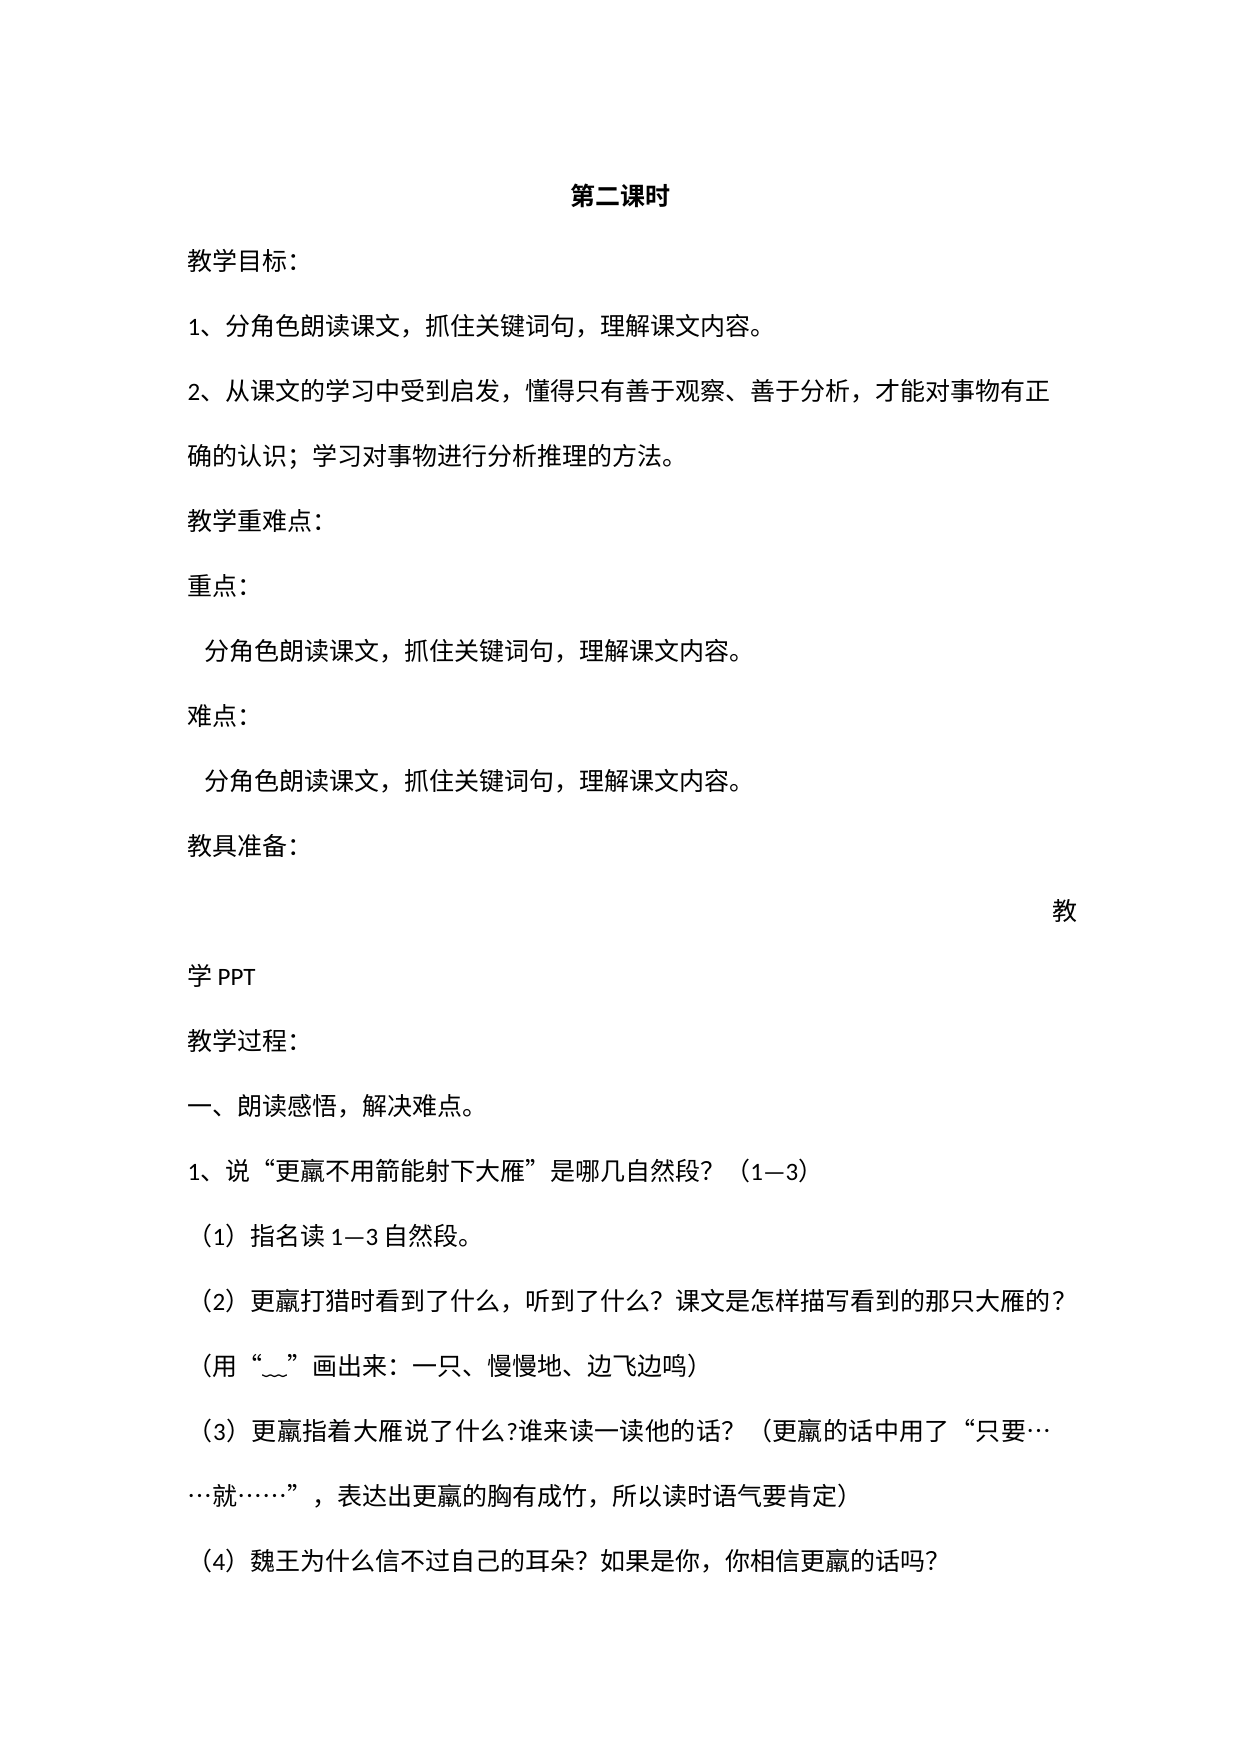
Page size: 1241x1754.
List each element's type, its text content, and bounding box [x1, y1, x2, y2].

text 教学目标： [187, 227, 1053, 292]
text 教具准备： [187, 812, 1053, 877]
text 2、从课文的学习中受到启发，懂得只有善于观察、善于分析，才能对事物有正确的认识；学习对事物进行分析推理的方法。 [187, 357, 1053, 487]
text 一、朗读感悟，解决难点。 [187, 1072, 1053, 1137]
text 1、说“更羸不用箭能射下大雁”是哪几自然段？（1—3） [187, 1137, 1053, 1202]
text （4）魏王为什么信不过自己的耳朵？如果是你，你相信更羸的话吗？ [187, 1527, 1053, 1592]
text 教学PPT [187, 877, 1053, 1007]
text 难点： [187, 682, 1053, 747]
text 教学重难点： [187, 487, 1053, 552]
text 分角色朗读课文，抓住关键词句，理解课文内容。 [187, 617, 1053, 682]
text （1）指名读1—3自然段。 [187, 1202, 1053, 1267]
text 分角色朗读课文，抓住关键词句，理解课文内容。 [187, 747, 1053, 812]
text 教学过程： [187, 1007, 1053, 1072]
text （2）更羸打猎时看到了什么，听到了什么？课文是怎样描写看到的那只大雁的？（用“﹏”画出来：一只、慢慢地、边飞边鸣） [187, 1267, 1053, 1397]
text 重点： [187, 552, 1053, 617]
text 第二课时 [187, 162, 1053, 227]
text （3）更羸指着大雁说了什么?谁来读一读他的话？（更羸的话中用了“只要……就……”，表达出更羸的胸有成竹，所以读时语气要肯定） [187, 1397, 1053, 1527]
text 1、分角色朗读课文，抓住关键词句，理解课文内容。 [187, 292, 1053, 357]
